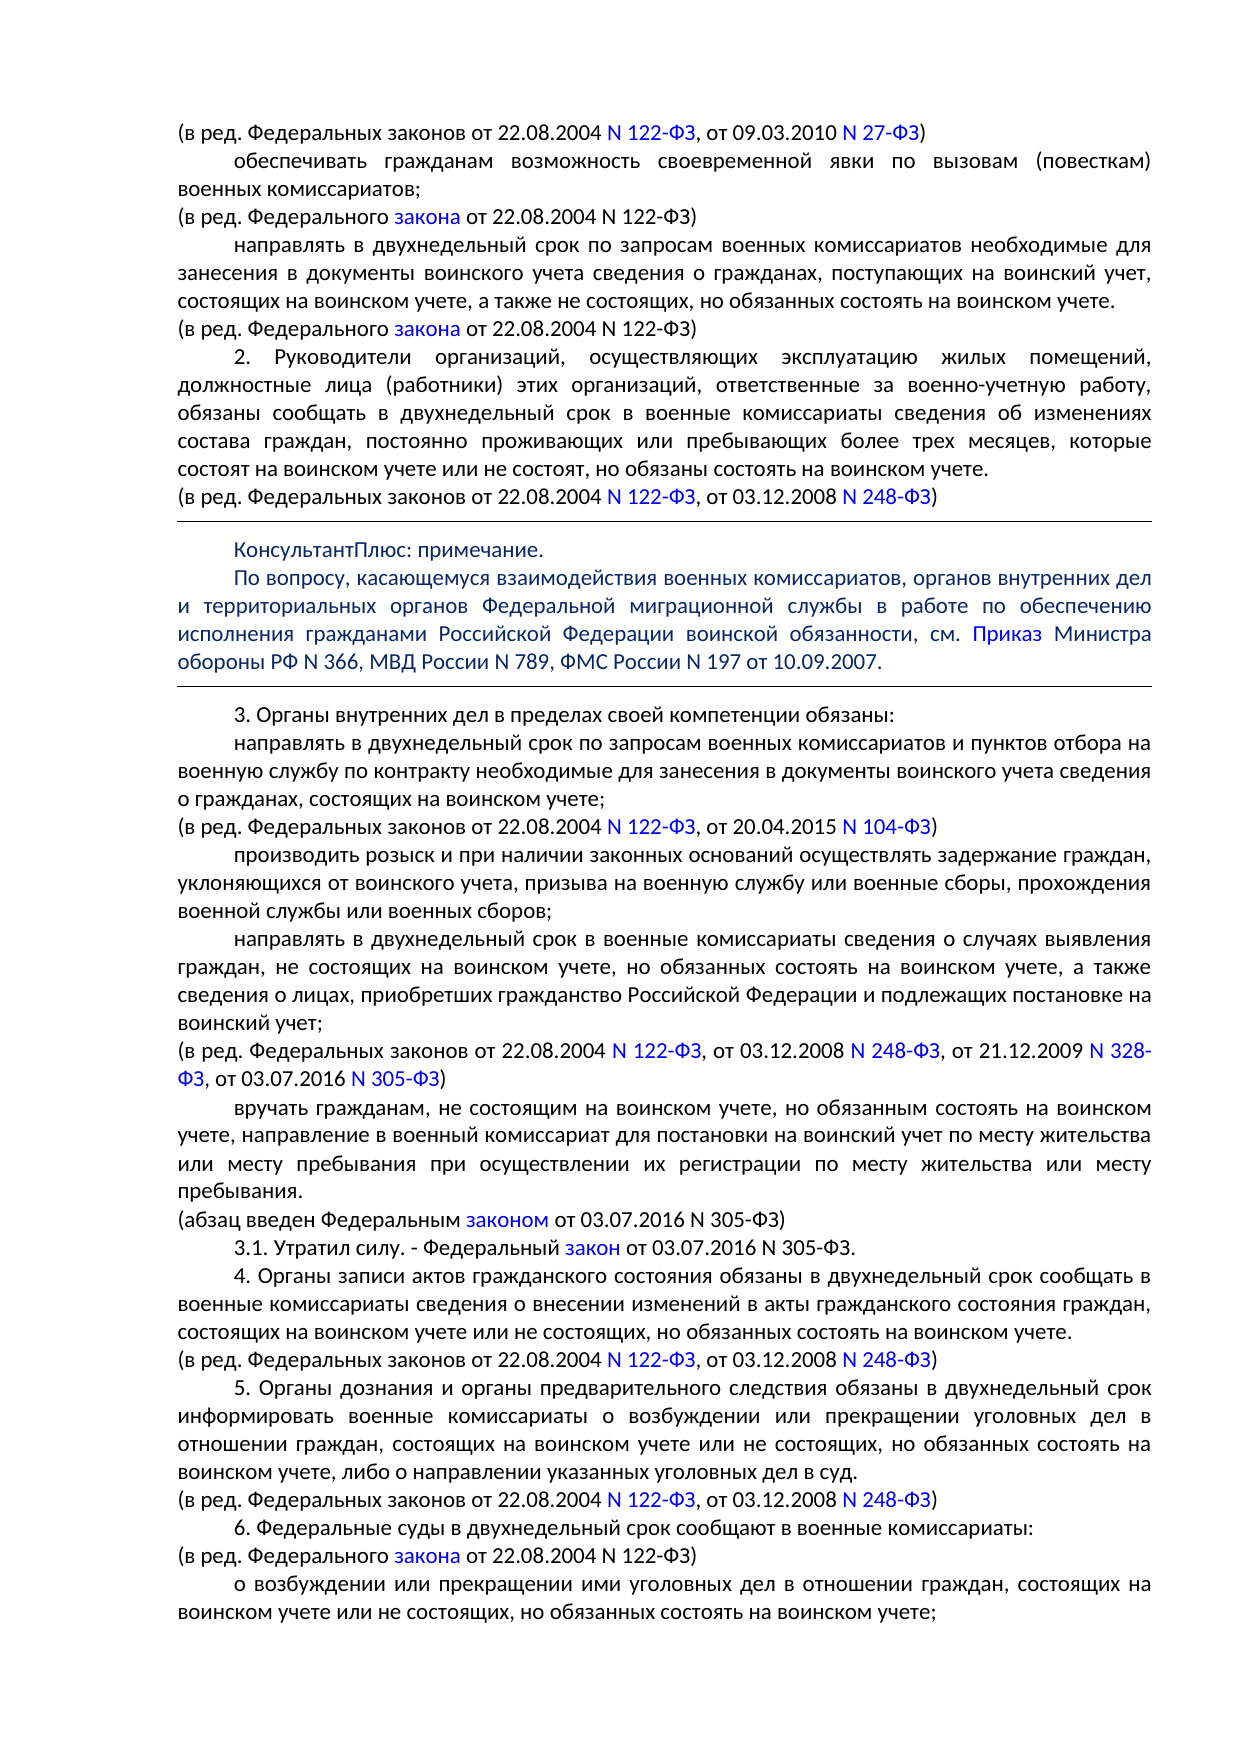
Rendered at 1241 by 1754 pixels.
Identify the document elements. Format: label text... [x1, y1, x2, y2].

text о возбуждении или прекращении ими уголовных дел в отношении граждан, состоящих на воинском учете или не состоящих, но обязанных состоять на воинском учете; [177, 1569, 1152, 1625]
text (в ред. Федеральных законов от 22.08.2004 N 122-ФЗ, от 20.04.2015 N 104-ФЗ) [177, 812, 1152, 840]
text направлять в двухнедельный срок по запросам военных комиссариатов необходимые для занесения в документы воинского учета сведения о гражданах, поступающих на воинский учет, состоящих на воинском учете, а также не состоящих, но обязанных состоять на воинском учете. [177, 230, 1152, 314]
text направлять в двухнедельный срок по запросам военных комиссариатов и пунктов отбора на военную службу по контракту необходимые для занесения в документы воинского учета сведения о гражданах, состоящих на воинском учете; [177, 728, 1152, 812]
text вручать гражданам, не состоящим на воинском учете, но обязанным состоять на воинском учете, направление в военный комиссариат для постановки на воинский учет по месту жительства или месту пребывания при осуществлении их регистрации по месту жительства или месту пребывания. [177, 1093, 1152, 1205]
text обеспечивать гражданам возможность своевременной явки по вызовам (повесткам) военных комиссариатов; [177, 146, 1152, 202]
text (в ред. Федерального закона от 22.08.2004 N 122-ФЗ) [177, 202, 1152, 230]
text (в ред. Федерального закона от 22.08.2004 N 122-ФЗ) [177, 1541, 1152, 1569]
text 6. Федеральные суды в двухнедельный срок сообщают в военные комиссариаты: [177, 1513, 1152, 1541]
text 5. Органы дознания и органы предварительного следствия обязаны в двухнедельный срок информировать военные комиссариаты о возбуждении или прекращении уголовных дел в отношении граждан, состоящих на воинском учете или не состоящих, но обязанных состоять на воинском учете, либо о направлении указанных уголовных дел в суд. [177, 1373, 1152, 1485]
text 2. Руководители организаций, осуществляющих эксплуатацию жилых помещений, должностные лица (работники) этих организаций, ответственные за военно-учетную работу, обязаны сообщать в двухнедельный срок в военные комиссариаты сведения об изменениях состава граждан, постоянно проживающих или пребывающих более трех месяцев, которые состоят на воинском учете или не состоят, но обязаны состоять на воинском учете. [177, 342, 1152, 482]
text 3. Органы внутренних дел в пределах своей компетенции обязаны: [177, 700, 1152, 728]
text (в ред. Федеральных законов от 22.08.2004 N 122-ФЗ, от 03.12.2008 N 248-ФЗ, от 21.12.2009 N 328-ФЗ, от 03.07.2016 N 305-ФЗ) [177, 1037, 1152, 1093]
text направлять в двухнедельный срок в военные комиссариаты сведения о случаях выявления граждан, не состоящих на воинском учете, но обязанных состоять на воинском учете, а также сведения о лицах, приобретших гражданство Российской Федерации и подлежащих постановке на воинский учет; [177, 924, 1152, 1037]
text КонсультантПлюс: примечание. [177, 535, 1152, 563]
text (в ред. Федеральных законов от 22.08.2004 N 122-ФЗ, от 03.12.2008 N 248-ФЗ) [177, 482, 1152, 510]
text По вопросу, касающемуся взаимодействия военных комиссариатов, органов внутренних дел и территориальных органов Федеральной миграционной службы в работе по обеспечению исполнения гражданами Российской Федерации воинской обязанности, см. Приказ Министра обороны РФ N 366, МВД России N 789, ФМС России N 197 от 10.09.2007. [177, 563, 1152, 675]
text (абзац введен Федеральным законом от 03.07.2016 N 305-ФЗ) [177, 1205, 1152, 1233]
text 4. Органы записи актов гражданского состояния обязаны в двухнедельный срок сообщать в военные комиссариаты сведения о внесении изменений в акты гражданского состояния граждан, состоящих на воинском учете или не состоящих, но обязанных состоять на воинском учете. [177, 1261, 1152, 1345]
text 3.1. Утратил силу. - Федеральный закон от 03.07.2016 N 305-ФЗ. [177, 1233, 1152, 1261]
text (в ред. Федеральных законов от 22.08.2004 N 122-ФЗ, от 03.12.2008 N 248-ФЗ) [177, 1345, 1152, 1373]
text (в ред. Федеральных законов от 22.08.2004 N 122-ФЗ, от 03.12.2008 N 248-ФЗ) [177, 1485, 1152, 1513]
text (в ред. Федерального закона от 22.08.2004 N 122-ФЗ) [177, 314, 1152, 342]
text (в ред. Федеральных законов от 22.08.2004 N 122-ФЗ, от 09.03.2010 N 27-ФЗ) [177, 118, 1152, 146]
text производить розыск и при наличии законных оснований осуществлять задержание граждан, уклоняющихся от воинского учета, призыва на военную службу или военные сборы, прохождения военной службы или военных сборов; [177, 840, 1152, 924]
